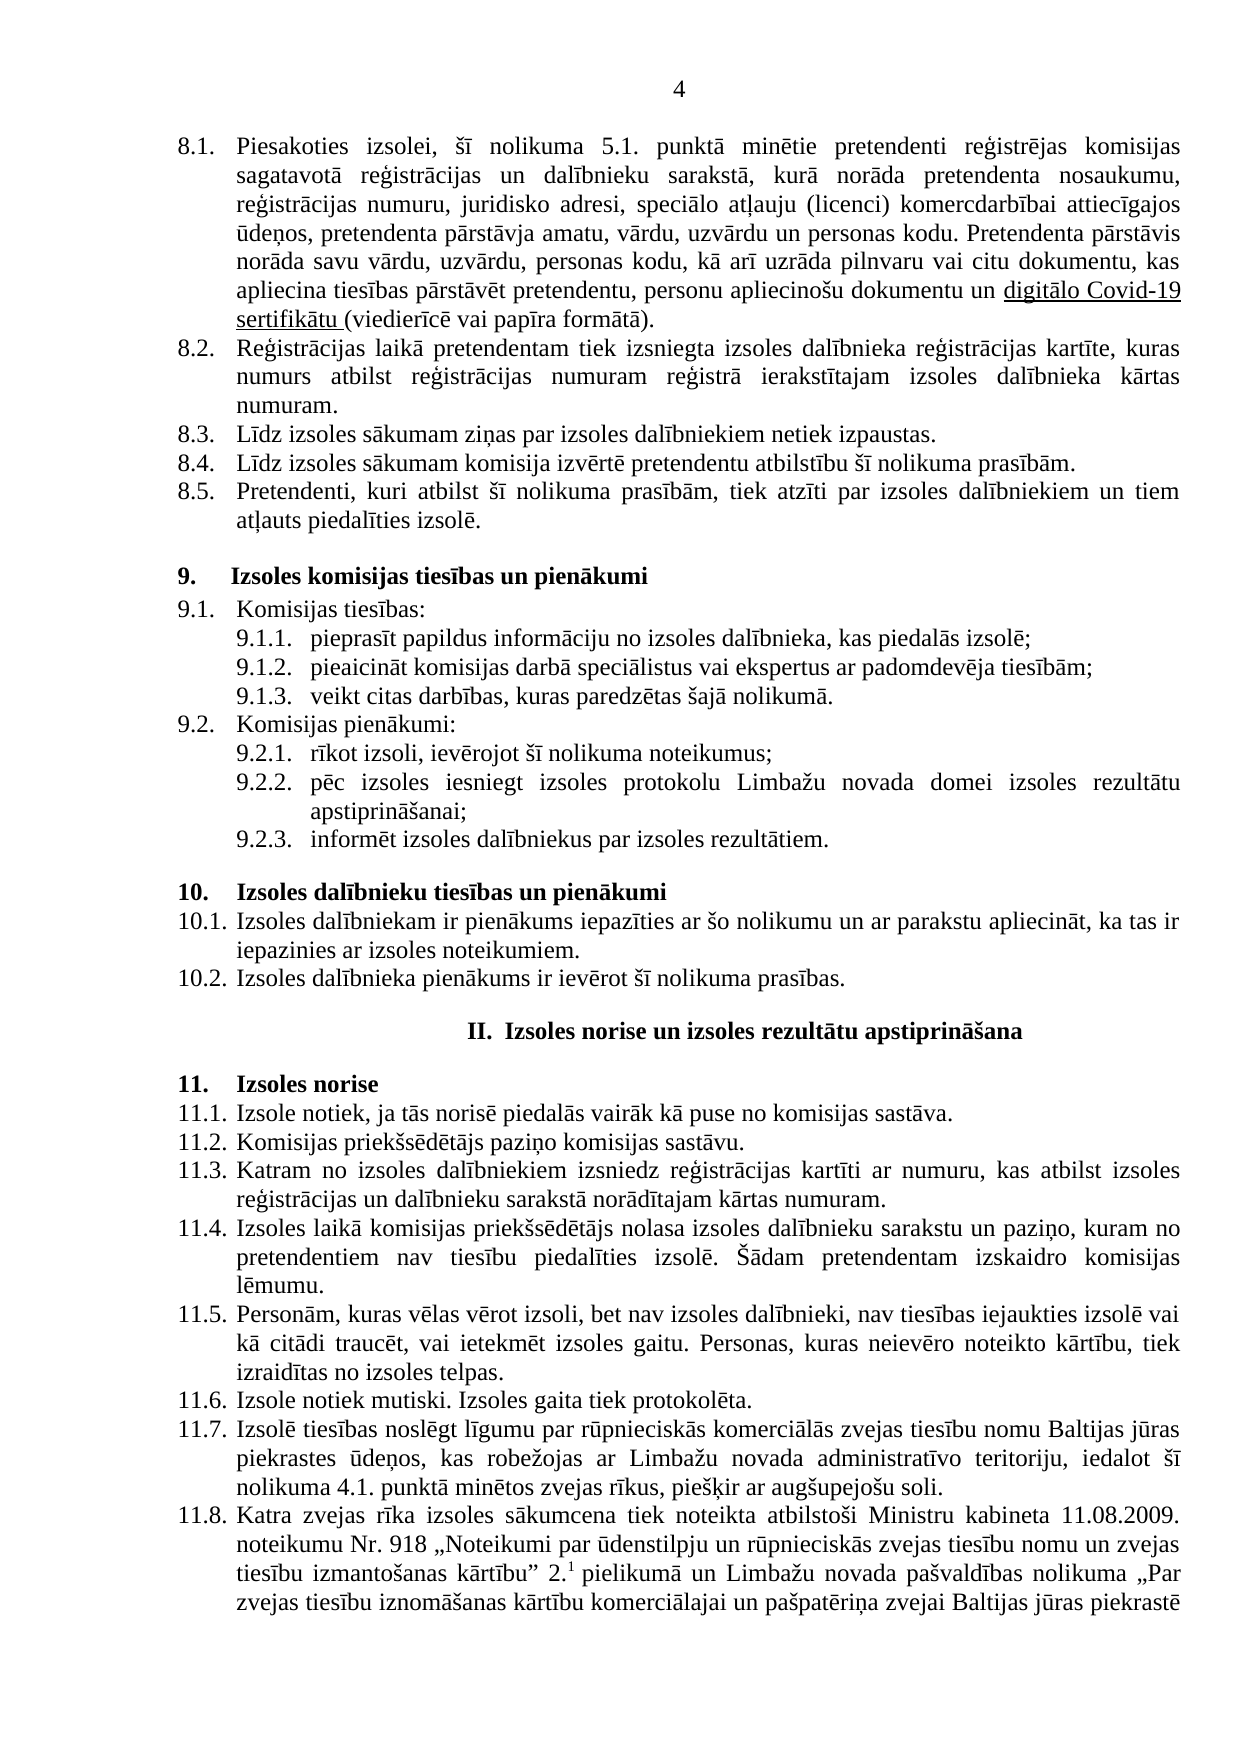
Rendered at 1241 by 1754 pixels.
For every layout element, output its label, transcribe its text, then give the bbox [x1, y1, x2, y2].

list Pretendenti, kuri atbilst šī nolikuma prasībām, tiek atzīti par izsoles dalībniekiem un tiem atļauts piedalīties izsolē. [177, 476, 1181, 534]
list pieaicināt komisijas darbā speciālistus vai ekspertus ar padomdevēja tiesībām; [236, 652, 1181, 681]
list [177, 1500, 1181, 1615]
list Izsole notiek mutiski. Izsoles gaita tiek protokolēta. [177, 1385, 1181, 1414]
list pieprasīt papildus informāciju no izsoles dalībnieka, kas piedalās izsolē; [236, 623, 1181, 652]
list Izsoles dalībnieku tiesības un pienākumi [177, 877, 1181, 906]
list rīkot izsoli, ievērojot šī nolikuma noteikumus; [236, 738, 1181, 767]
list Personām, kuras vēlas vērot izsoli, bet nav izsoles dalībnieki, nav tiesības iejaukties izsolē vai kā citādi traucēt, vai ietekmēt izsoles gaitu. Personas, kuras neievēro noteikto kārtību, tiek izraidītas no izsoles telpas. [177, 1299, 1181, 1385]
list Izsoles dalībnieka pienākums ir ievērot šī nolikuma prasības. [177, 963, 1181, 992]
list Izsoles norise un izsoles rezultātu apstiprināšana [467, 1016, 1181, 1045]
list Līdz izsoles sākumam ziņas par izsoles dalībniekiem netiek izpaustas. [177, 419, 1181, 448]
list Katram no izsoles dalībniekiem izsniedz reģistrācijas kartīti ar numuru, kas atbilst izsoles reģistrācijas un dalībnieku sarakstā norādītajam kārtas numuram. [177, 1155, 1181, 1213]
list Komisijas tiesības: [177, 594, 1181, 623]
list Izsoles komisijas tiesības un pienākumi [177, 561, 1181, 590]
list veikt citas darbības, kuras paredzētas šajā nolikumā. [236, 681, 1181, 709]
list Izsole notiek, ja tās norisē piedalās vairāk kā puse no komisijas sastāva. [177, 1098, 1181, 1127]
list Izsoles norise [177, 1069, 1181, 1098]
list Komisijas pienākumi: [177, 709, 1181, 738]
list Piesakoties izsolei, šī nolikuma 5.1. punktā minētie pretendenti reģistrējas komisijas sagatavotā reģistrācijas un dalībnieku sarakstā, kurā norāda pretendenta nosaukumu, reģistrācijas numuru, juridisko adresi, speciālo atļauju (licenci) komercdarbībai attiecīgajos ūdeņos, pretendenta pārstāvja amatu, vārdu, uzvārdu un personas kodu. Pretendenta pārstāvis norāda savu vārdu, uzvārdu, personas kodu, kā arī uzrāda pilnvaru vai citu dokumentu, kas apliecina tiesības pārstāvēt pretendentu, personu apliecinošu dokumentu un digitālo Covid-19 sertifikātu (viedierīcē vai papīra formātā). [177, 131, 1181, 333]
list Līdz izsoles sākumam komisija izvērtē pretendentu atbilstību šī nolikuma prasībām. [177, 448, 1181, 476]
list Izsoles laikā komisijas priekšsēdētājs nolasa izsoles dalībnieku sarakstu un paziņo, kuram no pretendentiem nav tiesību piedalīties izsolē. Šādam pretendentam izskaidro komisijas lēmumu. [177, 1213, 1181, 1299]
list Izsoles dalībniekam ir pienākums iepazīties ar šo nolikumu un ar parakstu apliecināt, ka tas ir iepazinies ar izsoles noteikumiem. [177, 906, 1181, 963]
list Komisijas priekšsēdētājs paziņo komisijas sastāvu. [177, 1127, 1181, 1155]
list informēt izsoles dalībniekus par izsoles rezultātiem. [236, 824, 1181, 853]
list Izsolē tiesības noslēgt līgumu par rūpnieciskās komerciālās zvejas tiesību nomu Baltijas jūras piekrastes ūdeņos, kas robežojas ar Limbažu novada administratīvo teritoriju, iedalot šī nolikuma 4.1. punktā minētos zvejas rīkus, piešķir ar augšupejošu soli. [177, 1414, 1181, 1500]
list Reģistrācijas laikā pretendentam tiek izsniegta izsoles dalībnieka reģistrācijas kartīte, kuras numurs atbilst reģistrācijas numuram reģistrā ierakstītajam izsoles dalībnieka kārtas numuram. [177, 333, 1181, 419]
list pēc izsoles iesniegt izsoles protokolu Limbažu novada domei izsoles rezultātu apstiprināšanai; [236, 767, 1181, 824]
